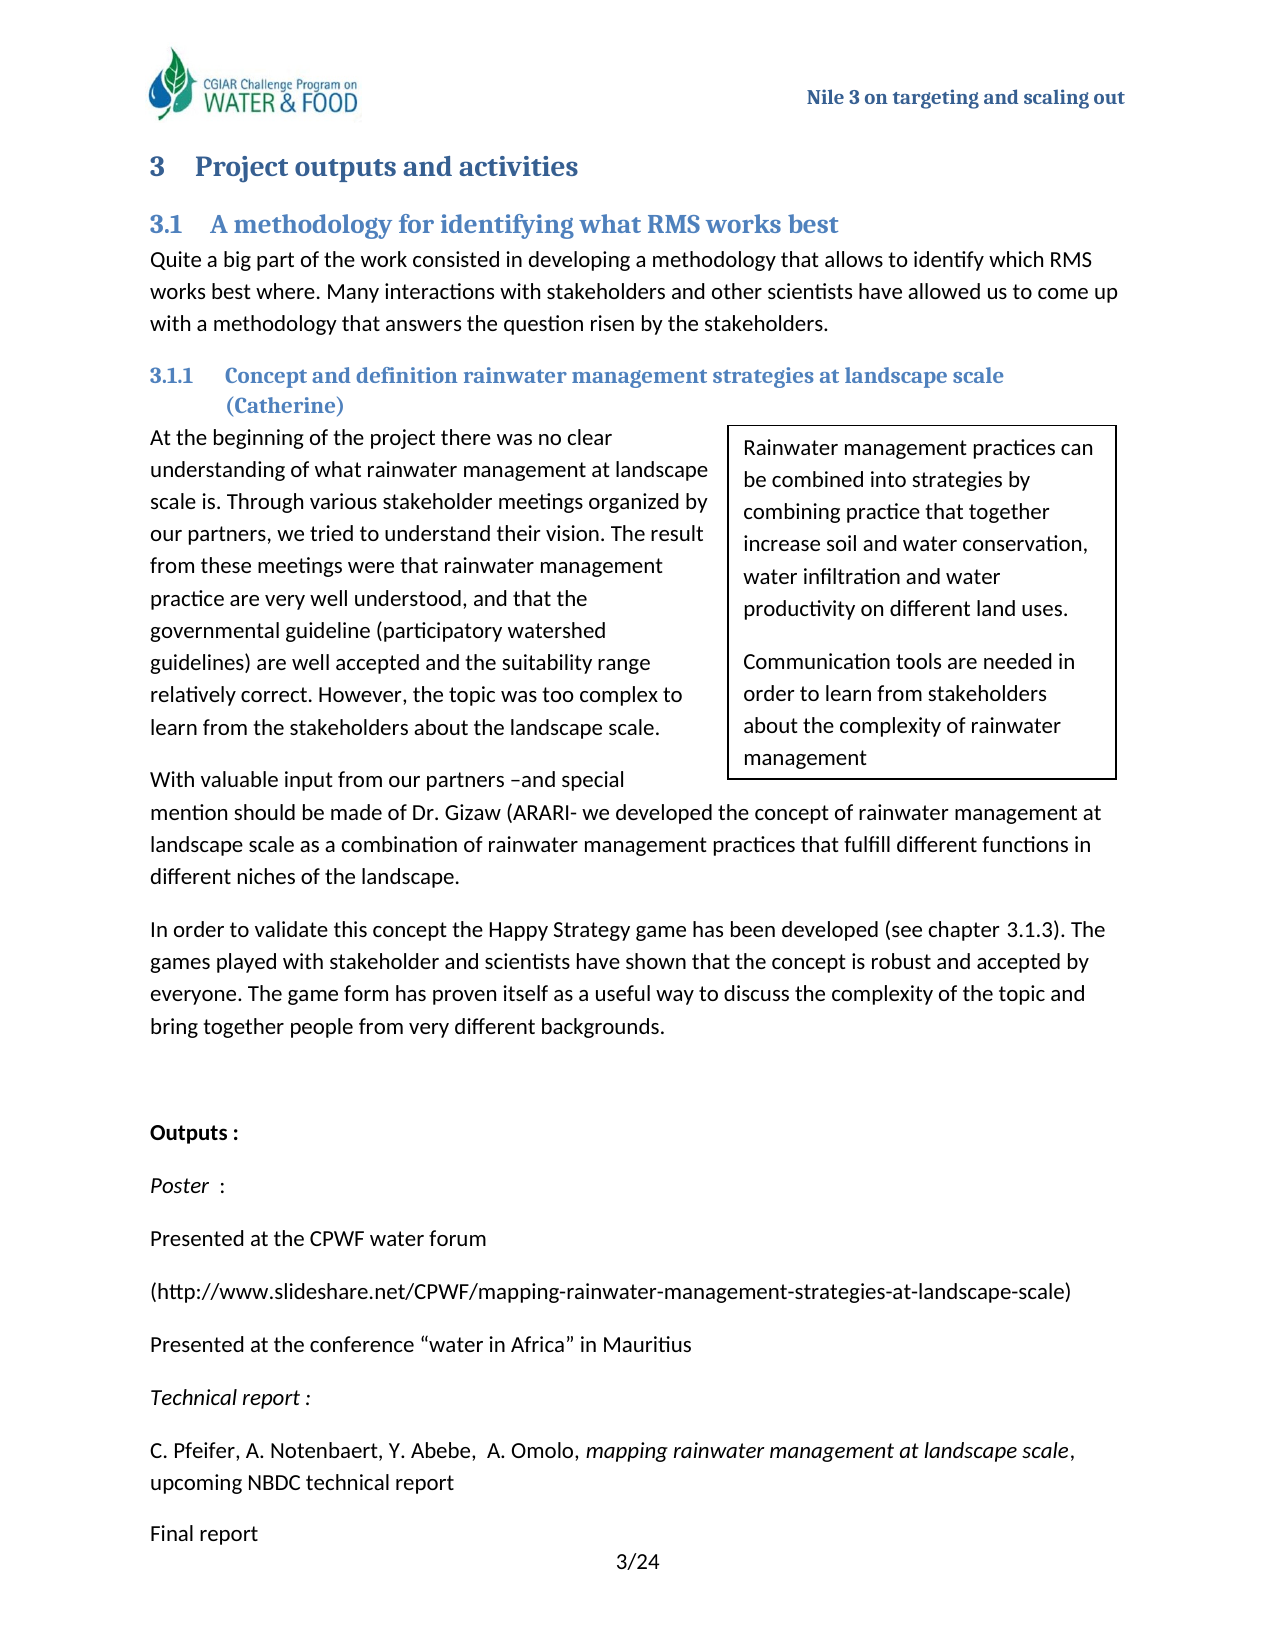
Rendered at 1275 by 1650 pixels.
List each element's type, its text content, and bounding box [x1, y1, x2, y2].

text Presented at the CPWF water forum [150, 1224, 1125, 1252]
text Presented at the conference “water in Africa” in Mauritius [150, 1330, 1125, 1358]
subtitle A methodology for identifying what RMS works best [150, 209, 1125, 241]
text With valuable input from our partners –and special mention should be made of Dr. Gizaw (ARARI- we developed the concept of rainwater management at landscape scale as a combination of rainwater management practices that fulfill different functions in different niches of the landscape. [150, 766, 1125, 890]
text Poster : [150, 1171, 1125, 1199]
subtitle Project outputs and activities [150, 150, 1125, 183]
subtitle Concept and definition rainwater management strategies at landscape scale (Catherine) [150, 362, 1125, 419]
picture [145, 42, 362, 123]
text Quite a big part of the work consisted in developing a methodology that allows to identify which RMS works best where. Many interactions with stakeholders and other scientists have allowed us to come up with a methodology that answers the question risen by the stakeholders. [150, 245, 1125, 337]
text (http://www.slideshare.net/CPWF/mapping-rainwater-management-strategies-at-landscape-scale) [150, 1277, 1125, 1305]
text At the beginning of the project there was no clear understanding of what rainwater management at landscape scale is. Through various stakeholder meetings organized by our partners, we tried to understand their vision. The result from these meetings were that rainwater management practice are very well understood, and that the governmental guideline (participatory watershed guidelines) are well accepted and the suitability range relatively correct. However, the topic was too complex to learn from the stakeholders about the landscape scale. [150, 423, 1125, 741]
text In order to validate this concept the Happy Strategy game has been developed (see chapter 3.1.3). The games played with stakeholder and scientists have shown that the concept is robust and accepted by everyone. The game form has proven itself as a useful way to discuss the complexity of the topic and bring together people from very different backgrounds. [150, 915, 1125, 1040]
text Technical report : [150, 1383, 1125, 1411]
text C. Pfeifer, A. Notenbaert, Y. Abebe, A. Omolo, mapping rainwater management at landscape scale, upcoming NBDC technical report [150, 1436, 1125, 1496]
text Outputs : [150, 1118, 1125, 1146]
